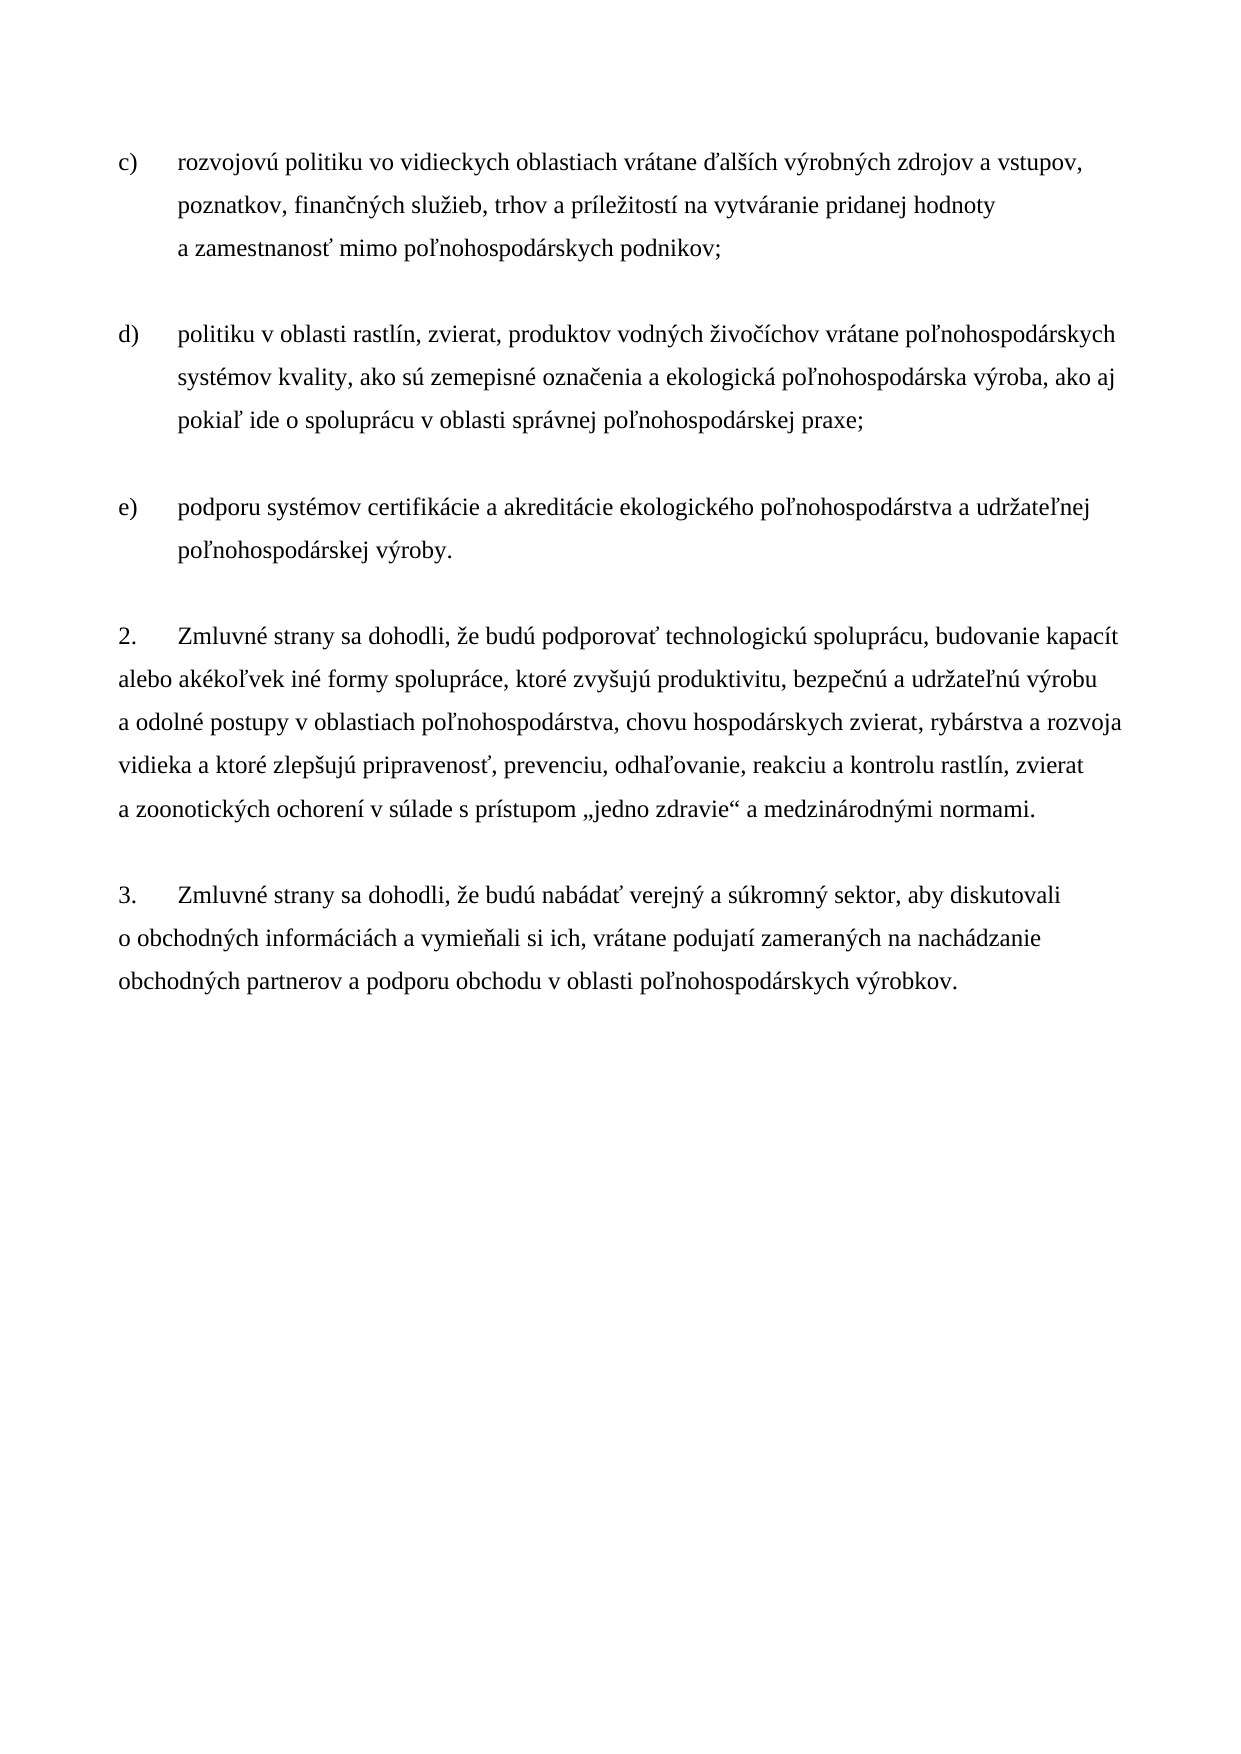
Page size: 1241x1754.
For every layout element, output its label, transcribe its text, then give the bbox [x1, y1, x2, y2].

text 2. Zmluvné strany sa dohodli, že budú podporovať technologickú spoluprácu, budovanie kapacít alebo akékoľvek iné formy spolupráce, ktoré zvyšujú produktivitu, bezpečnú a udržateľnú výrobu a odolné postupy v oblastiach poľnohospodárstva, chovu hospodárskych zvierat, rybárstva a rozvoja vidieka a ktoré zlepšujú pripravenosť, prevenciu, odhaľovanie, reakciu a kontrolu rastlín, zvierat a zoonotických ochorení v súlade s prístupom „jedno zdravie“ a medzinárodnými normami. [118, 621, 1122, 822]
text e) podporu systémov certifikácie a akreditácie ekologického poľnohospodárstva a udržateľnej poľnohospodárskej výroby. [118, 492, 1122, 564]
text 3. Zmluvné strany sa dohodli, že budú nabádať verejný a súkromný sektor, aby diskutovali o obchodných informáciách a vymieňali si ich, vrátane podujatí zameraných na nachádzanie obchodných partnerov a podporu obchodu v oblasti poľnohospodárskych výrobkov. [118, 880, 1122, 995]
text d) politiku v oblasti rastlín, zvierat, produktov vodných živočíchov vrátane poľnohospodárskych systémov kvality, ako sú zemepisné označenia a ekologická poľnohospodárska výroba, ako aj pokiaľ ide o spoluprácu v oblasti správnej poľnohospodárskej praxe; [118, 319, 1122, 434]
text c) rozvojovú politiku vo vidieckych oblastiach vrátane ďalších výrobných zdrojov a vstupov, poznatkov, finančných služieb, trhov a príležitostí na vytváranie pridanej hodnoty a zamestnanosť mimo poľnohospodárskych podnikov; [118, 147, 1122, 262]
